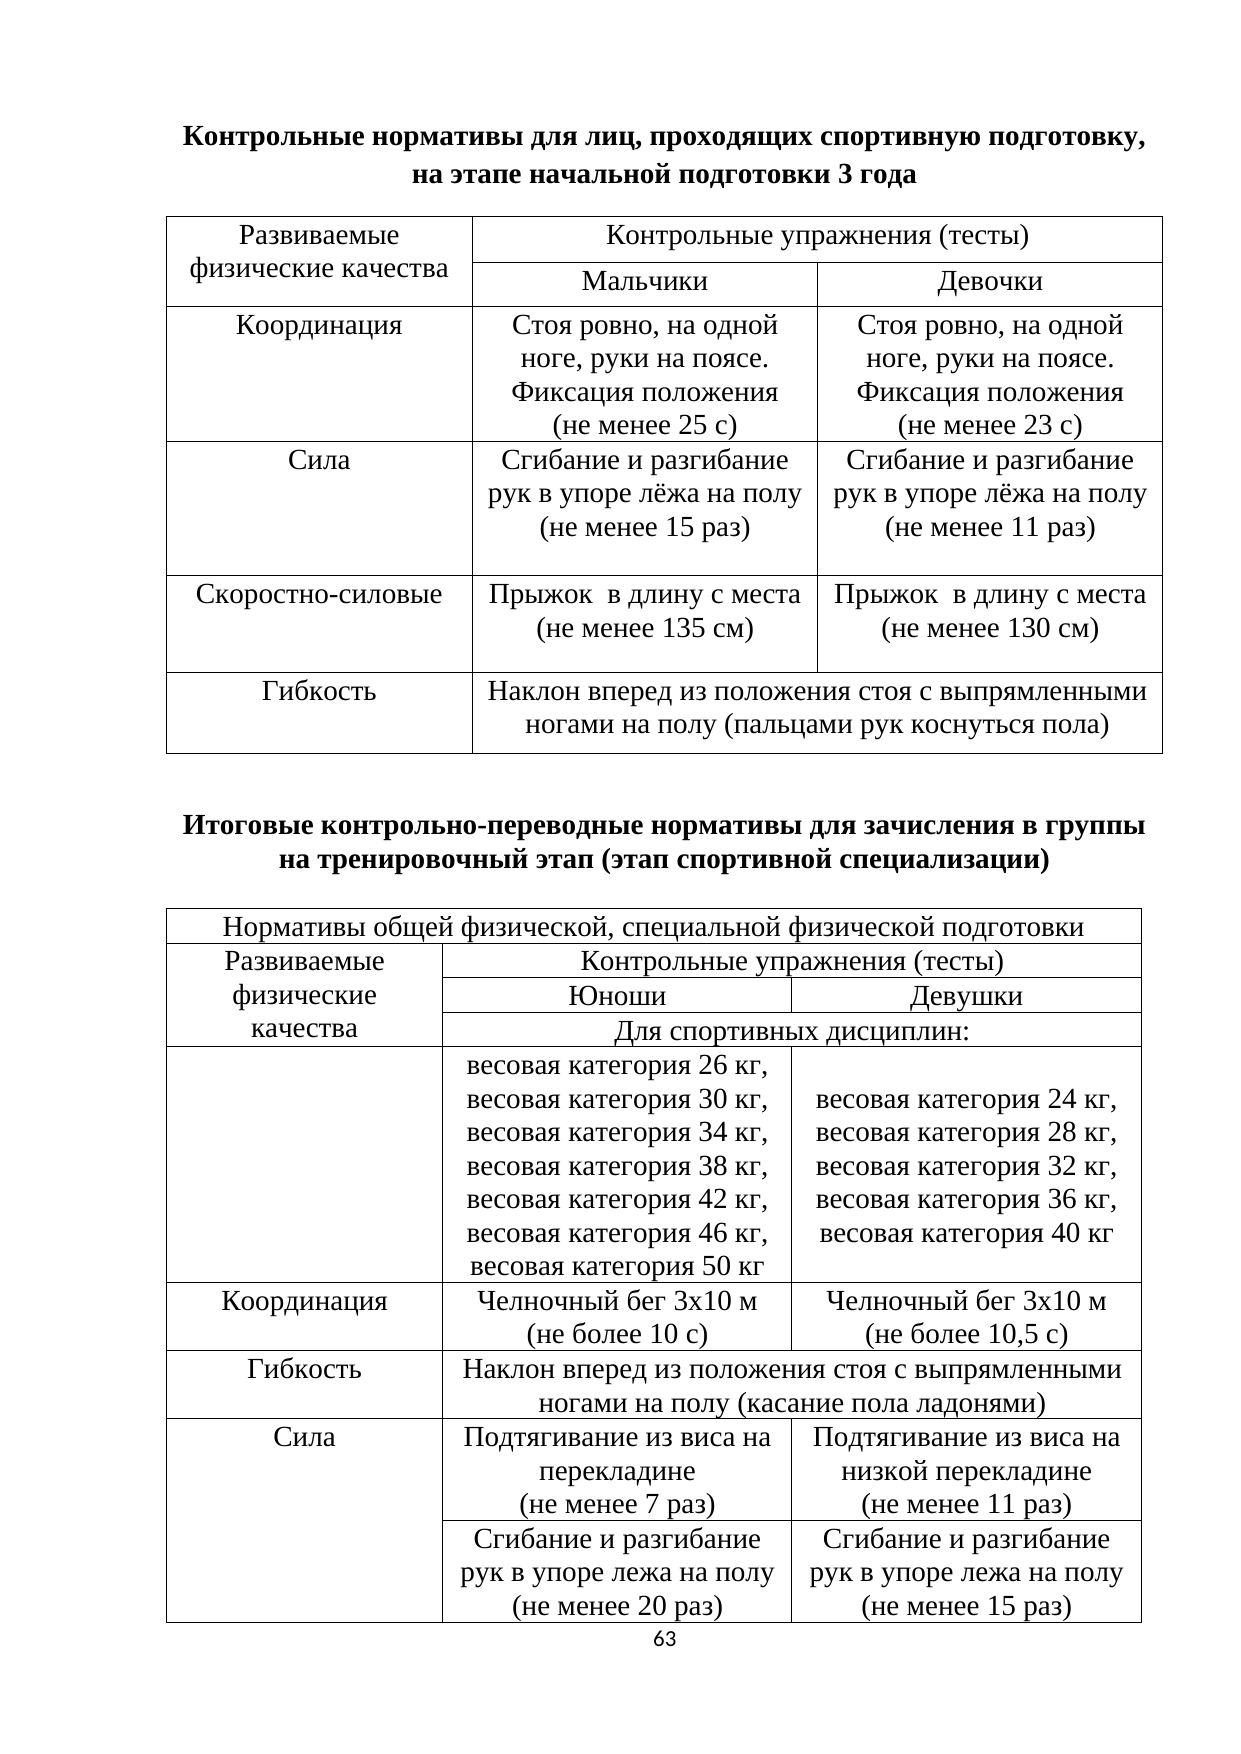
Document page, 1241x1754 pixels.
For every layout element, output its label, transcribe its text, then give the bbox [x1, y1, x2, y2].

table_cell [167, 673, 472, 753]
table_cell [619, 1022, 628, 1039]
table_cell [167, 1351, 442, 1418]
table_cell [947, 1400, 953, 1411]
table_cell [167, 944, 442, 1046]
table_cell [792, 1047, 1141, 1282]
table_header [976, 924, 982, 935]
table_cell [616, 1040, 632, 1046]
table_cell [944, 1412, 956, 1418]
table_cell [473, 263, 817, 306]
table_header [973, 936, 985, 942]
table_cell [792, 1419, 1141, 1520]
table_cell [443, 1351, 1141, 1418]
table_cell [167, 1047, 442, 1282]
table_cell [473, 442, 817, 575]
text Контрольные нормативы для лиц, проходящих спортивную подготовку, на этапе начальной подготовки 3 года [177, 118, 1152, 190]
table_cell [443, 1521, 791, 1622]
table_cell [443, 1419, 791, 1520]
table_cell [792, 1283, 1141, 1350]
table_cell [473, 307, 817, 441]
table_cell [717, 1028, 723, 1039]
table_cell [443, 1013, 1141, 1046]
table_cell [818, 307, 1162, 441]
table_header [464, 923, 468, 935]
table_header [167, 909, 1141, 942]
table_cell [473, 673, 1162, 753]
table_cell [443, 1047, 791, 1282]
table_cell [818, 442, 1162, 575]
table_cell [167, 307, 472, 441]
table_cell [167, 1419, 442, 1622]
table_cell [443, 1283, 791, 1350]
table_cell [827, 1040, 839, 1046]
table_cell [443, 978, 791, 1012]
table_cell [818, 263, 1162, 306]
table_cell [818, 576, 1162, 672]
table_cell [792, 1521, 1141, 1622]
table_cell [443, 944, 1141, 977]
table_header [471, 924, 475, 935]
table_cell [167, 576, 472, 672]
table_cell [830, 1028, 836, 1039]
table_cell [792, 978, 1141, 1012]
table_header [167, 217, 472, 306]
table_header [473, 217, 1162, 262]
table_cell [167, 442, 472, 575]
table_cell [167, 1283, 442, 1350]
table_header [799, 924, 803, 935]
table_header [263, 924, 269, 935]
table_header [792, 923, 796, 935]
text Итоговые контрольно-переводные нормативы для зачисления в группы на тренировочный этап (этап спортивной специализации) [177, 807, 1152, 874]
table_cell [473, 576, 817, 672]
